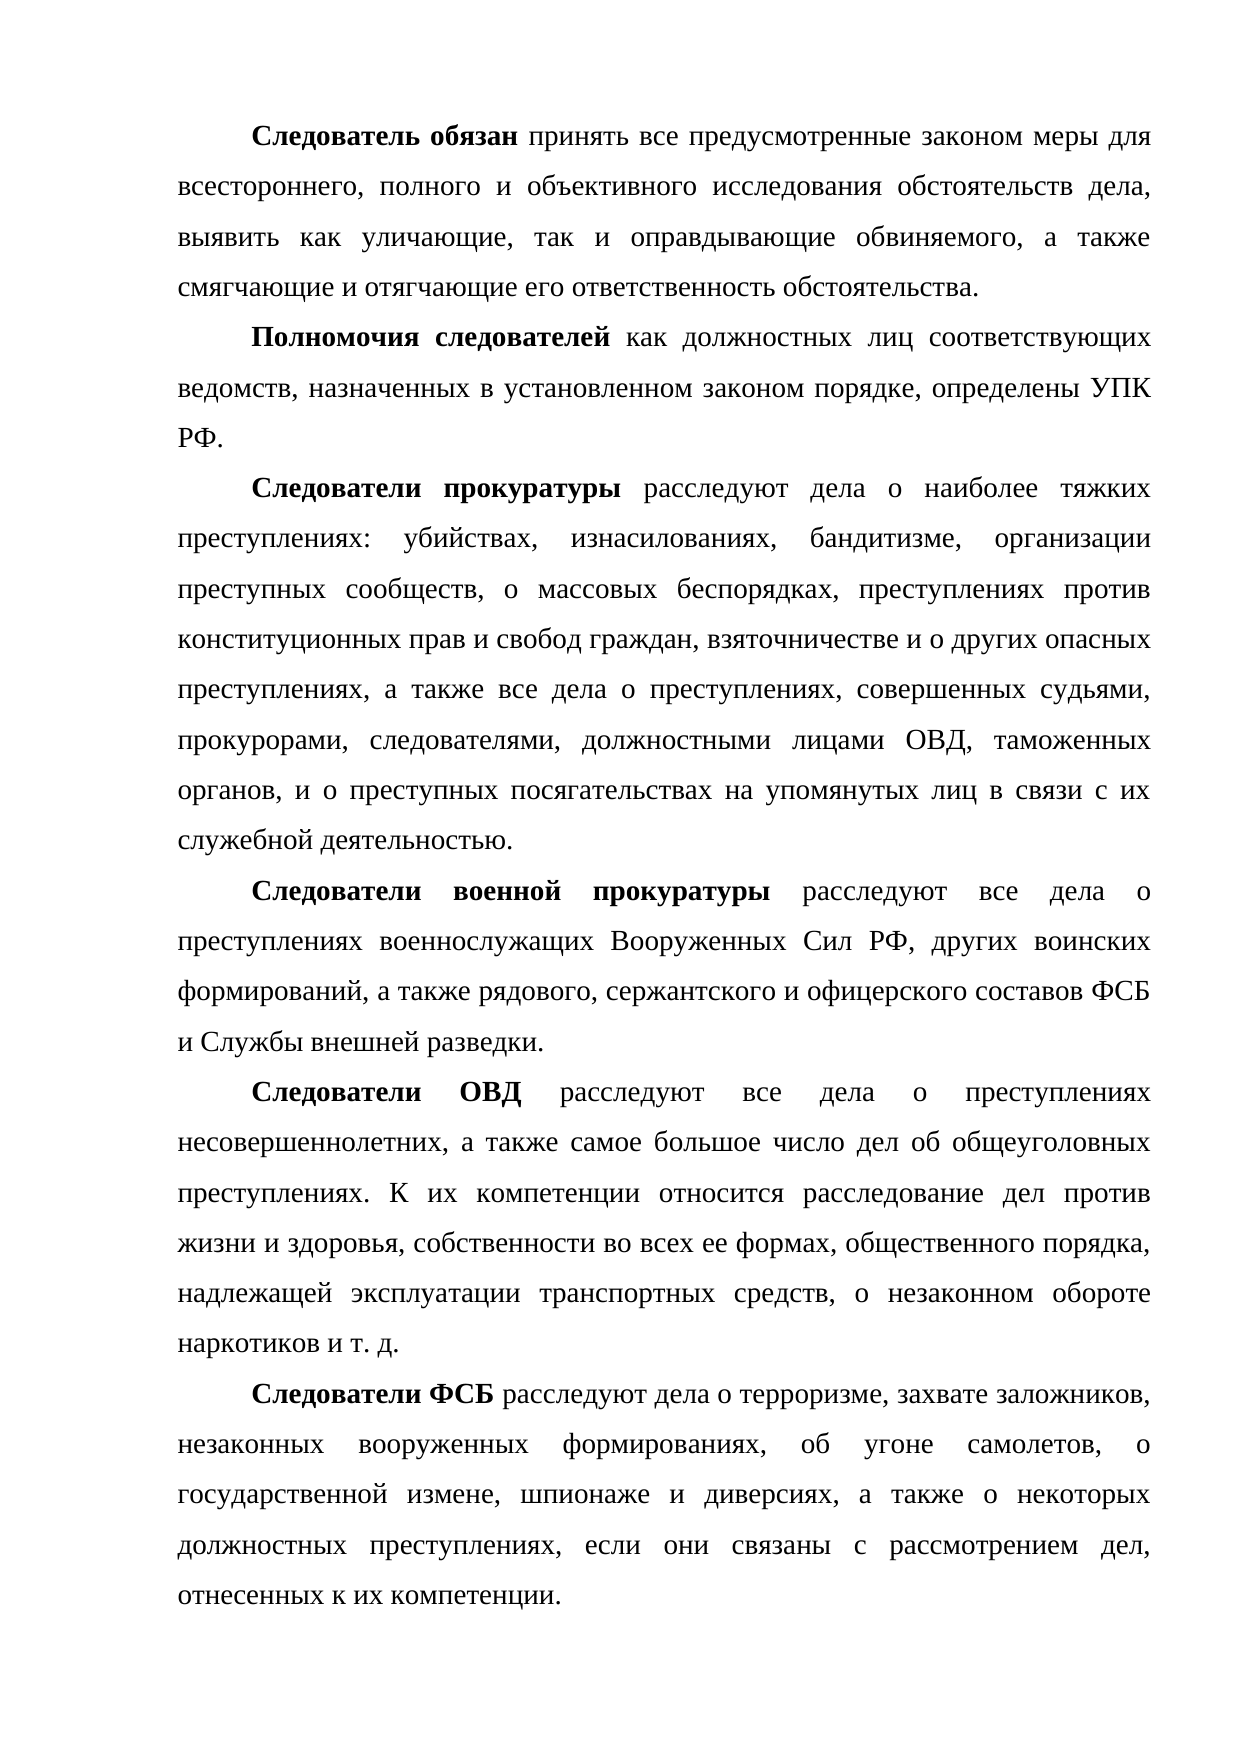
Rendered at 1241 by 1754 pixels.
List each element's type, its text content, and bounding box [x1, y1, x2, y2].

text Следователи ФСБ расследуют дела о терроризме, захвате заложников, незаконных вооруженных формированиях, об угоне самолетов, о государственной измене, шпионаже и диверсиях, а также о некоторых должностных преступлениях, если они связаны с рассмотрением дел, отнесенных к их компетенции. [177, 1376, 1152, 1611]
text Полномочия следователей как должностных лиц соответствующих ведомств, назначенных в установленном законом порядке, определены УПК РФ. [177, 319, 1152, 453]
text Следователи военной прокуратуры расследуют все дела о преступлениях военнослужащих Вооруженных Сил РФ, других воинских формирований, а также рядового, сержантского и офицерского составов ФСБ и Службы внешней разведки. [177, 873, 1152, 1057]
text Следователь обязан принять все предусмотренные законом меры для всестороннего, полного и объективного исследования обстоятельств дела, выявить как уличающие, так и оправдывающие обвиняемого, а также смягчающие и отягчающие его ответственность обстоятельства. [177, 118, 1152, 303]
text Следователи прокуратуры расследуют дела о наиболее тяжких преступлениях: убийствах, изнасилованиях, бандитизме, организации преступных сообществ, о массовых беспорядках, преступлениях против конституционных прав и свобод граждан, взяточничестве и о других опасных преступлениях, а также все дела о преступлениях, совершенных судьями, прокурорами, следователями, должностными лицами ОВД, таможенных органов, и о преступных посягательствах на упомянутых лиц в связи с их служебной деятельностью. [177, 470, 1152, 856]
text Следователи ОВД расследуют все дела о преступлениях несовершеннолетних, а также самое большое число дел об общеуголовных преступлениях. К их компетенции относится расследование дел против жизни и здоровья, собственности во всех ее формах, общественного порядка, надлежащей эксплуатации транспортных средств, о незаконном обороте наркотиков и т. д. [177, 1074, 1152, 1359]
